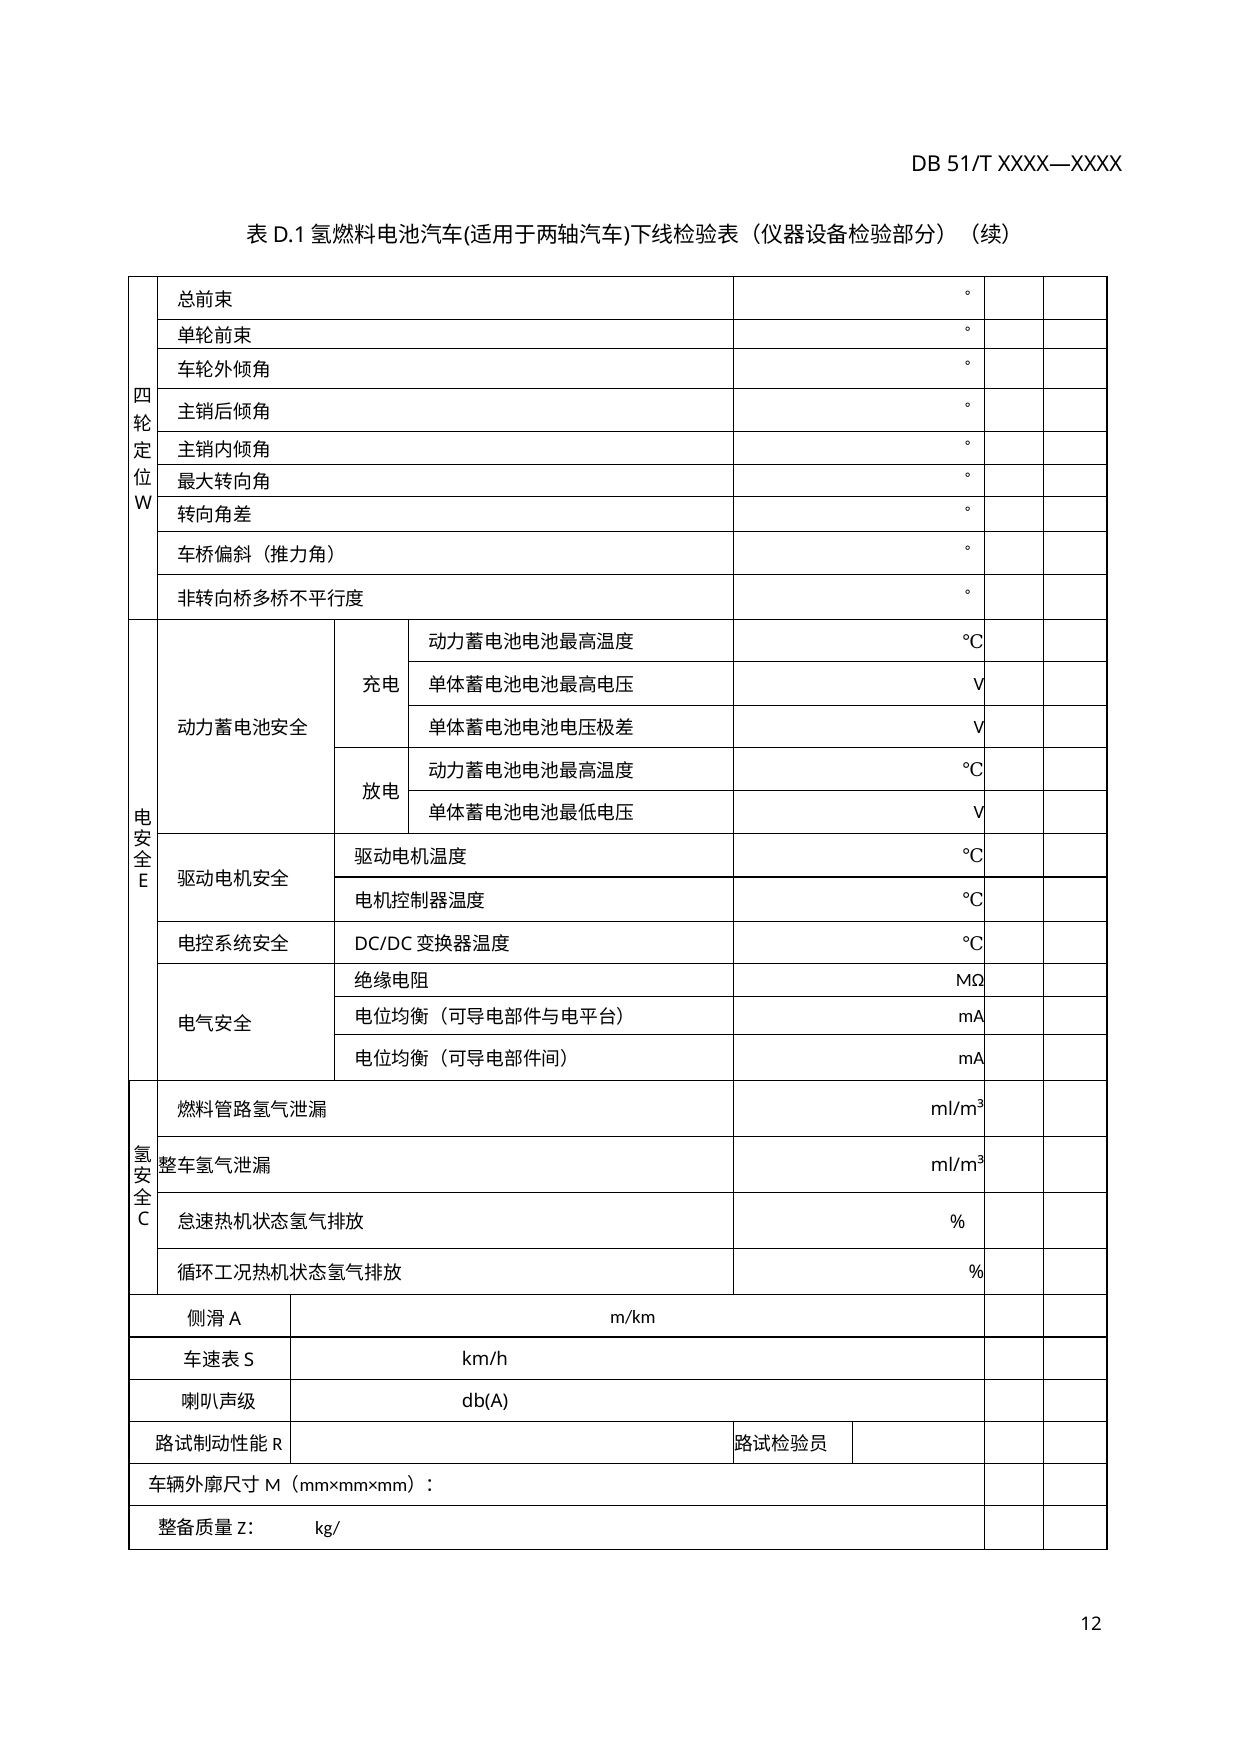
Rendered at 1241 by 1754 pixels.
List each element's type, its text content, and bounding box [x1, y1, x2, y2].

table_cell [1044, 1249, 1106, 1293]
table_cell ゜ [734, 532, 984, 574]
table_cell 怠速热机状态氢气排放 [158, 1193, 733, 1248]
table_cell [985, 1137, 1043, 1192]
table_cell 电位均衡（可导电部件间） [335, 1035, 733, 1079]
table_cell [985, 465, 1043, 496]
table_cell [1044, 1295, 1106, 1336]
table_cell [1044, 706, 1106, 747]
table_cell [1044, 320, 1106, 348]
table_cell [1044, 878, 1106, 921]
table_cell 电机控制器温度 [335, 878, 733, 921]
table_cell [985, 706, 1043, 747]
table_cell [1044, 620, 1106, 661]
table_cell 绝缘电阻 [335, 964, 733, 996]
table_header ゜ [734, 277, 984, 319]
table_cell ゜ [734, 320, 984, 348]
table_cell V [734, 706, 984, 747]
table_cell 车辆外廓尺寸 M（mm×mm×mm）： [130, 1464, 984, 1505]
table_cell [985, 791, 1043, 833]
table_cell m/km [291, 1295, 984, 1336]
table_cell ゜ [734, 465, 984, 496]
table_cell MΩ [734, 964, 984, 996]
table_cell [985, 1081, 1043, 1136]
table_cell [985, 748, 1043, 789]
table_cell DC/DC变换器温度 [335, 922, 733, 963]
table_cell 喇叭声级 [130, 1380, 290, 1421]
table_cell 电安全 E [129, 620, 157, 1079]
table_cell 最大转向角 [158, 465, 733, 496]
table_cell [985, 1464, 1043, 1505]
table_cell 循环工况热机状态氢气排放 [158, 1249, 733, 1293]
table_cell 侧滑 A [130, 1295, 290, 1336]
table_cell V [734, 662, 984, 705]
table_cell ℃ [734, 878, 984, 921]
table_cell % [734, 1249, 984, 1293]
table_cell [1044, 465, 1106, 496]
table_cell 主销内倾角 [158, 432, 733, 463]
table_cell [985, 432, 1043, 463]
table_cell [985, 878, 1043, 921]
table_cell 非转向桥多桥不平行度 [158, 575, 733, 619]
table_cell [985, 1295, 1043, 1336]
table_cell [1044, 1137, 1106, 1192]
table_cell [1044, 834, 1106, 876]
table_cell 主销后倾角 [158, 389, 733, 431]
table_cell 动力蓄电池电池最高温度 [409, 748, 733, 789]
table_cell 燃料管路氢气泄漏 [158, 1081, 733, 1136]
table_cell km/h [291, 1338, 984, 1378]
table_cell [1044, 922, 1106, 963]
table_cell [1044, 748, 1106, 789]
table_header [985, 277, 1043, 319]
table_cell [985, 662, 1043, 705]
table_cell 整车氢气泄漏 [158, 1137, 733, 1192]
table_cell 放电 [335, 748, 408, 833]
table_cell 路试检验员 [734, 1422, 852, 1463]
table_cell [1044, 389, 1106, 431]
table_cell [1044, 1422, 1106, 1463]
table_cell ℃ [734, 922, 984, 963]
table_cell [985, 349, 1043, 388]
table_cell V [734, 791, 984, 833]
table_cell [1044, 575, 1106, 619]
table_cell 单体蓄电池电池最高电压 [409, 662, 733, 705]
table_cell [985, 997, 1043, 1034]
table_cell 充电 [335, 620, 408, 747]
table_cell ゜ [734, 497, 984, 531]
table_cell [985, 964, 1043, 996]
table_cell 车桥偏斜（推力角） [158, 532, 733, 574]
table_cell ℃ [734, 620, 984, 661]
table_cell 动力蓄电池安全 [158, 620, 334, 833]
table_header 四轮定位 W [129, 277, 157, 619]
table_cell ℃ [734, 834, 984, 876]
table_cell [985, 1338, 1043, 1378]
table_cell ml/m³ [734, 1081, 984, 1136]
table_cell [985, 575, 1043, 619]
table_cell [1044, 1081, 1106, 1136]
table_cell 电位均衡（可导电部件与电平台） [335, 997, 733, 1034]
table_cell ゜ [734, 349, 984, 388]
table_cell [1044, 1464, 1106, 1505]
table_cell [985, 497, 1043, 531]
table_cell db(A) [291, 1380, 984, 1421]
table_cell [1044, 791, 1106, 833]
table_cell 电气安全 [158, 964, 334, 1079]
table_cell 车速表S [130, 1338, 290, 1378]
table_cell % [734, 1193, 984, 1248]
table_cell [985, 1193, 1043, 1248]
table_header 总前束 [158, 277, 733, 319]
table_cell [1044, 432, 1106, 463]
table_cell ml/m³ [734, 1137, 984, 1192]
table_cell mA [734, 1035, 984, 1079]
table_cell 电控系统安全 [158, 922, 334, 963]
table_cell [985, 922, 1043, 963]
table_cell [1044, 1506, 1106, 1549]
table_cell [1044, 497, 1106, 531]
table_cell 单体蓄电池电池最低电压 [409, 791, 733, 833]
table_cell [985, 834, 1043, 876]
table_cell [1044, 1193, 1106, 1248]
table_cell ゜ [734, 432, 984, 463]
table_cell [1044, 1338, 1106, 1378]
table_cell 动力蓄电池电池最高温度 [409, 620, 733, 661]
table_cell 驱动电机温度 [335, 834, 733, 876]
table_cell [853, 1422, 984, 1463]
table_cell 路试制动性能 R [130, 1422, 290, 1463]
table_cell [291, 1422, 733, 1463]
table_cell [1044, 532, 1106, 574]
table_cell [1044, 662, 1106, 705]
table_cell mA [734, 997, 984, 1034]
table_cell [985, 620, 1043, 661]
table_cell 驱动电机安全 [158, 834, 334, 921]
table_cell [1044, 1380, 1106, 1421]
table_cell [985, 1249, 1043, 1293]
table_cell 氢安全 C [130, 1081, 157, 1293]
table_cell ゜ [734, 575, 984, 619]
table_cell [1044, 997, 1106, 1034]
table_cell 单体蓄电池电池电压极差 [409, 706, 733, 747]
table_cell 车轮外倾角 [158, 349, 733, 388]
table_cell [985, 1506, 1043, 1549]
table_cell 整备质量 Z： kg/ [130, 1506, 984, 1549]
table_cell 转向角差 [158, 497, 733, 531]
table_cell 单轮前束 [158, 320, 733, 348]
table_cell [985, 1422, 1043, 1463]
table_cell [985, 389, 1043, 431]
table_cell [1044, 964, 1106, 996]
table_cell [985, 320, 1043, 348]
table_cell [985, 1380, 1043, 1421]
table_cell [1044, 349, 1106, 388]
table_cell [1044, 1035, 1106, 1079]
table_cell ℃ [734, 748, 984, 789]
table_header [1044, 277, 1106, 319]
text 表D.1氢燃料电池汽车(适用于两轴汽车)下线检验表（仪器设备检验部分）（续） [148, 217, 1122, 248]
table_cell [985, 532, 1043, 574]
table_cell [985, 1035, 1043, 1079]
table_cell ゜ [734, 389, 984, 431]
